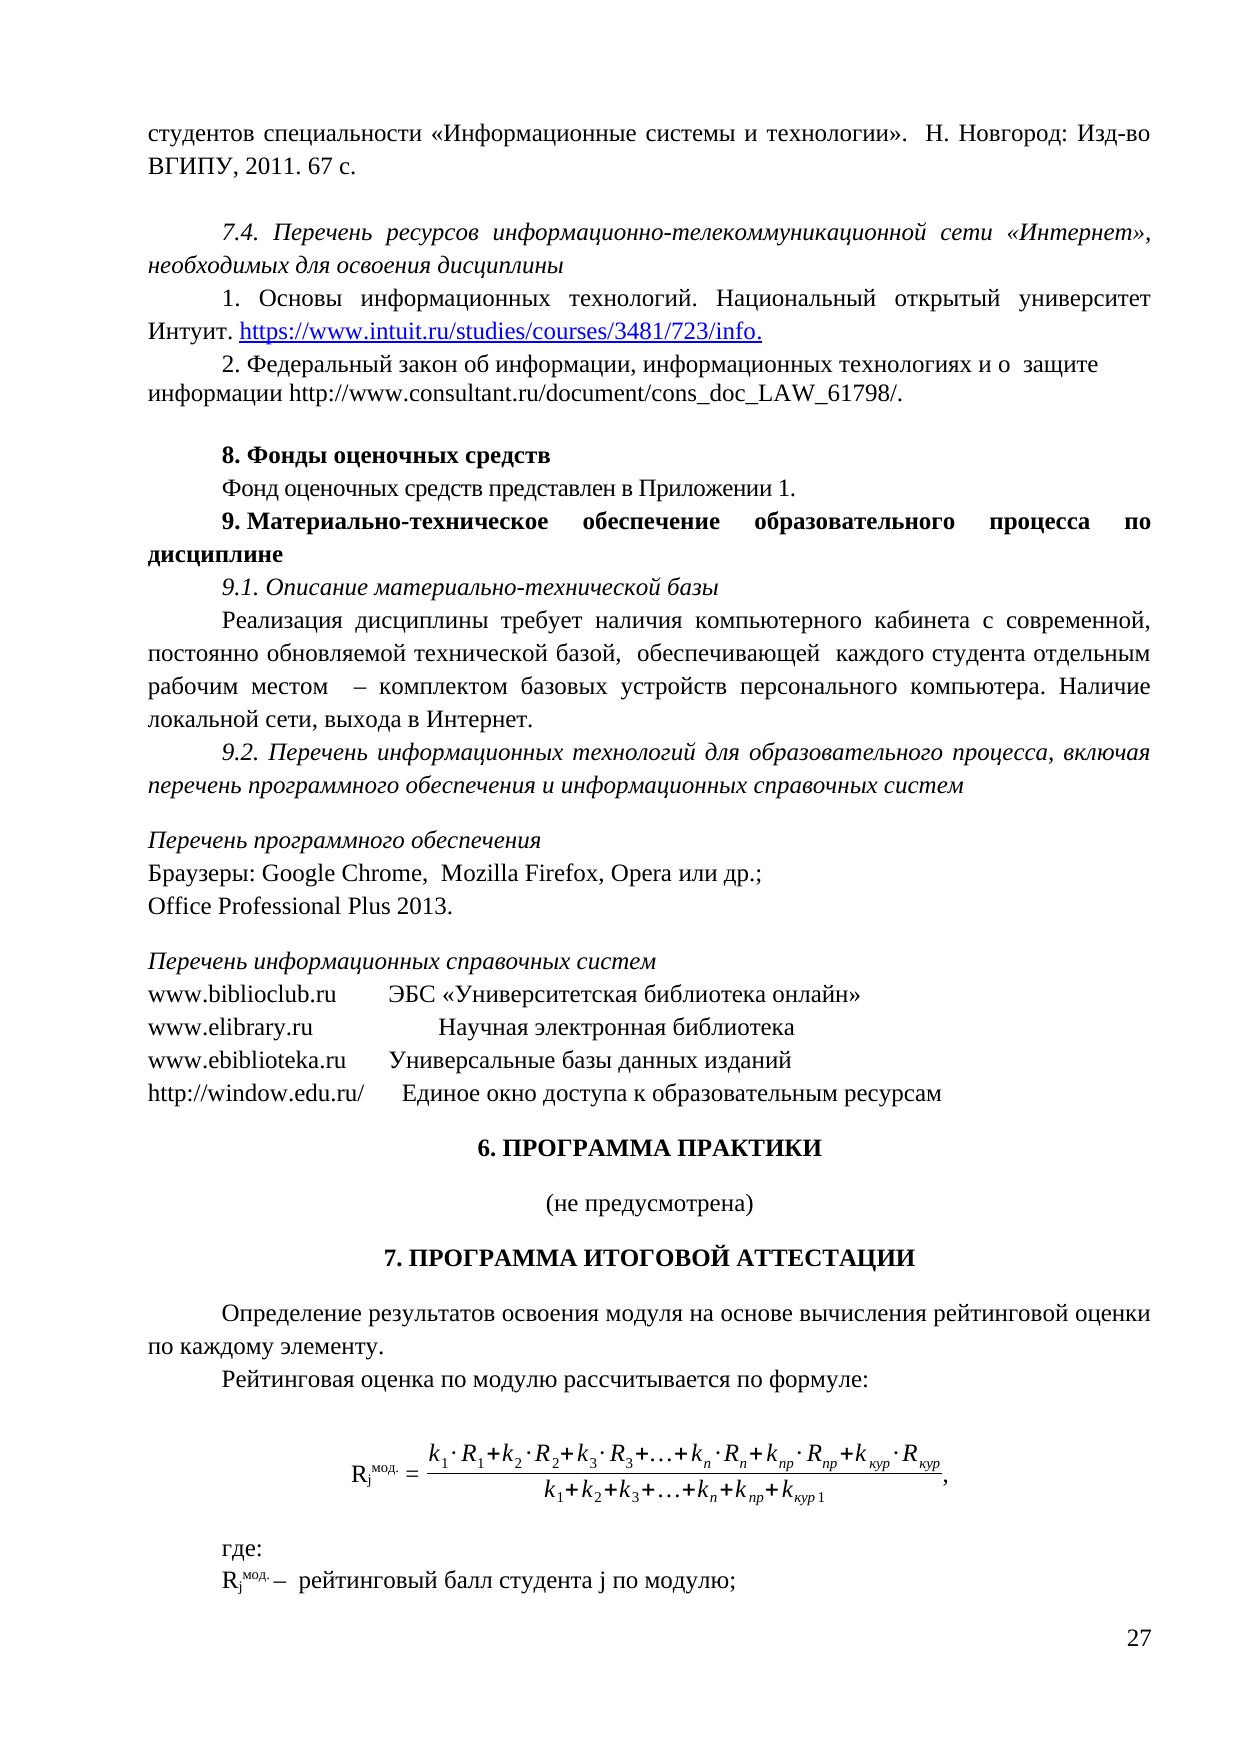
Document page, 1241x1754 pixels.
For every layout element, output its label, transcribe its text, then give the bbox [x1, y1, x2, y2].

text Rjмод. – рейтинговый балл студента j по модулю; [148, 1566, 1152, 1594]
text 8. Фонды оценочных средств [148, 440, 1152, 468]
list Рейтинговая оценка по модулю рассчитывается по формуле: [148, 1364, 1152, 1393]
text 7. ПРОГРАММА ИТОГОВОЙ АТТЕСТАЦИИ [148, 1243, 1152, 1272]
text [148, 118, 1152, 180]
text http://window.edu.ru/ Единое окно доступа к образовательным ресурсам [148, 1078, 1152, 1107]
text 6. ПРОГРАММА ПРАКТИКИ [148, 1133, 1152, 1162]
text (не предусмотрена) [148, 1188, 1152, 1217]
text 9. Материально-техническое обеспечение образовательного процесса по дисциплине [148, 506, 1152, 568]
text www.ebiblioteka.ru Универсальные базы данных изданий [148, 1045, 1152, 1074]
text Реализация дисциплины требует наличия компьютерного кабинета с современной, постоянно обновляемой технической базой, обеспечивающей каждого студента отдельным рабочим местом – комплектом базовых устройств персонального компьютера. Наличие локальной сети, выхода в Интернет. [148, 605, 1152, 733]
text www.elibrary.ru Научная электронная библиотека [148, 1012, 1152, 1041]
text 2. Федеральный закон об информации, информационных технологиях и о защите информации http://www.consultant.ru/document/cons_doc_LAW_61798/. [148, 349, 1152, 407]
text Office Professional Plus 2013. [148, 891, 1152, 920]
text Браузеры: Google Chrome, Mozilla Firefox, Opera или др.; [148, 858, 1152, 887]
text 1. Основы информационных технологий. Национальный открытый университет Интуит. https://www.intuit.ru/studies/courses/3481/723/info. [148, 283, 1152, 345]
list Определение результатов освоения модуля на основе вычисления рейтинговой оценки по каждому элементу. [148, 1298, 1152, 1360]
text Rjмод. = , [148, 1440, 1152, 1506]
text www.biblioclub.ru ЭБС «Университетская библиотека онлайн» [148, 979, 1152, 1008]
text Перечень информационных справочных систем [148, 946, 1152, 975]
text где: [148, 1533, 1152, 1561]
text Фонд оценочных средств представлен в Приложении 1. [148, 473, 1152, 502]
text Перечень программного обеспечения [148, 825, 1152, 854]
text 7.4. Перечень ресурсов информационно-телекоммуникационной сети «Интернет», необходимых для освоения дисциплины [148, 217, 1152, 279]
text 9.2. Перечень информационных технологий для образовательного процесса, включая перечень программного обеспечения и информационных справочных систем [148, 737, 1152, 799]
text 9.1. Описание материально-технической базы [148, 572, 1152, 601]
